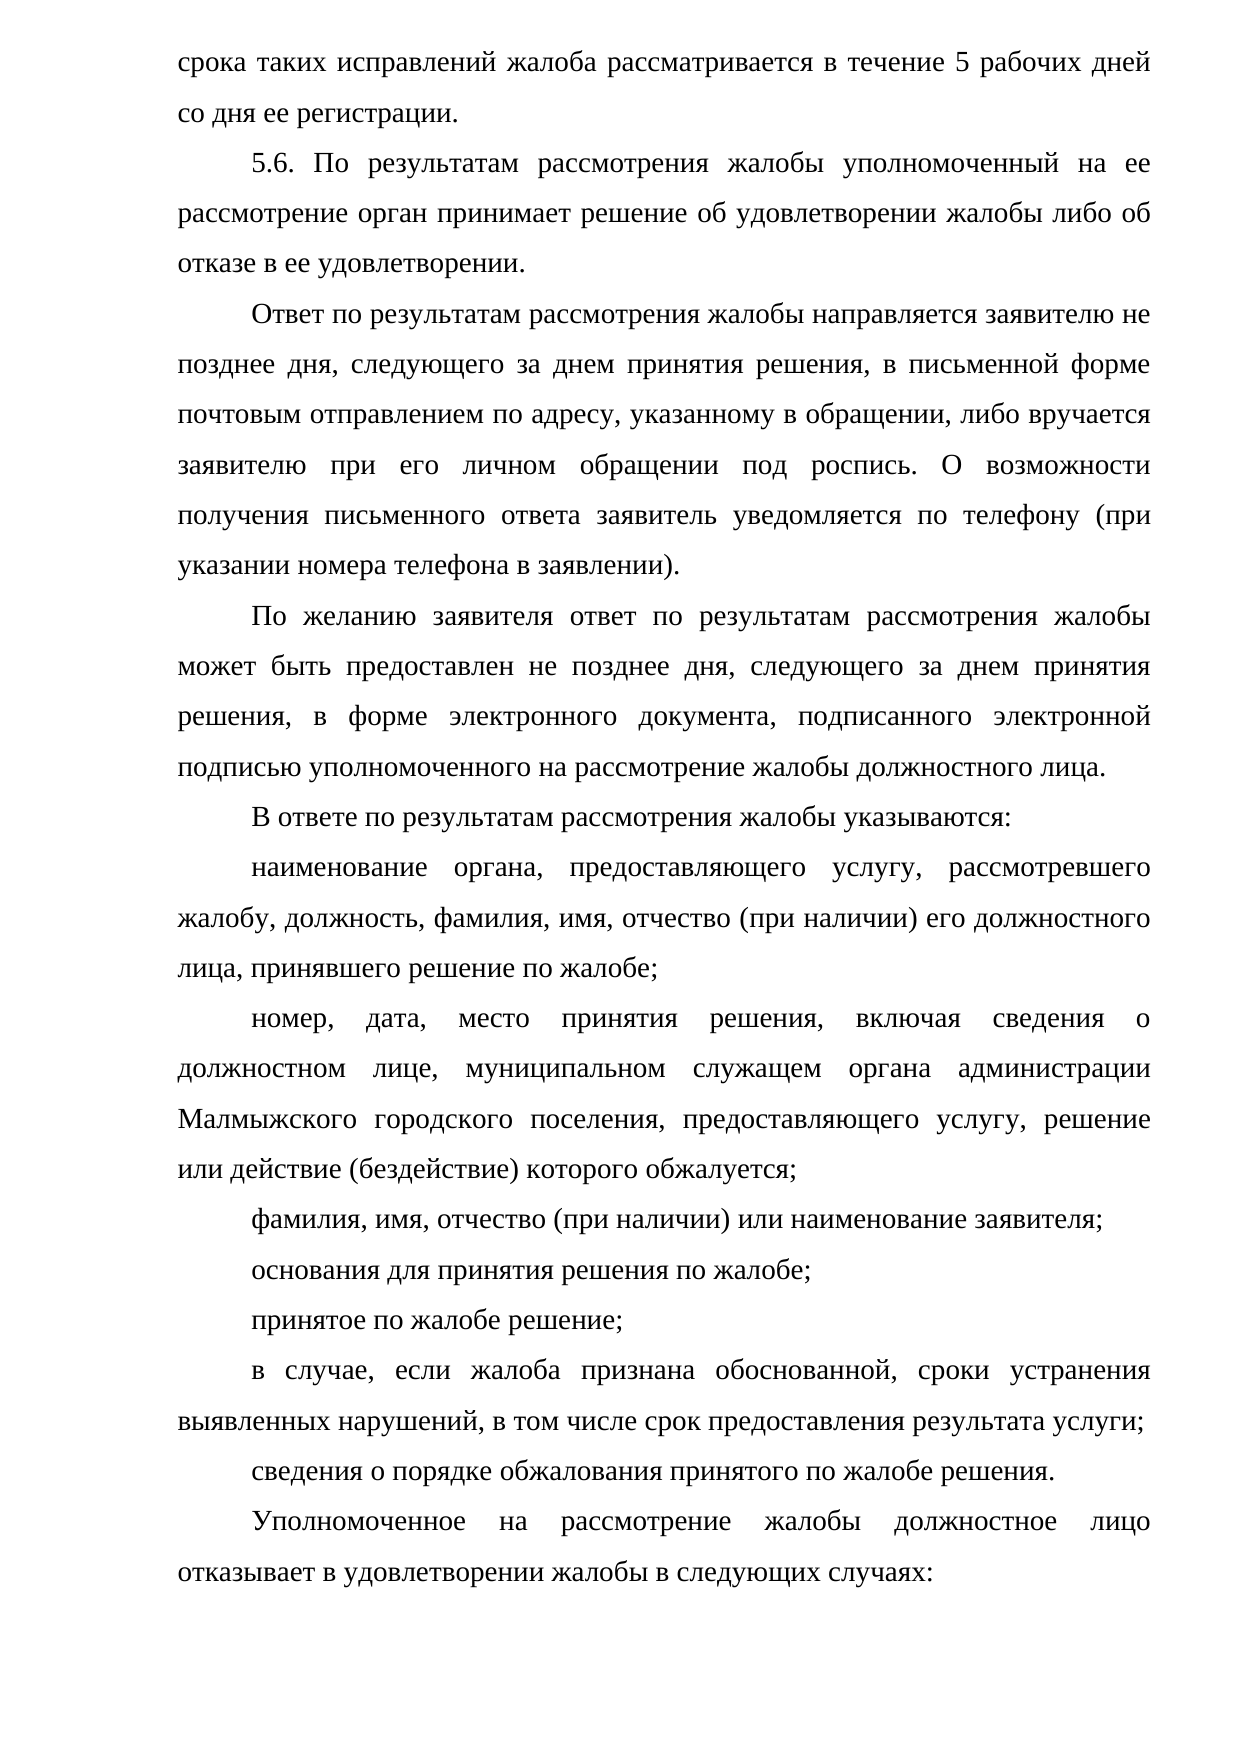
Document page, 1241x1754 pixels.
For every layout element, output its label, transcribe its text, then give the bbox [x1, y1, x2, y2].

text основания для принятия решения по жалобе; [177, 1252, 1152, 1285]
text 5.6. По результатам рассмотрения жалобы уполномоченный на ее рассмотрение орган принимает решение об удовлетворении жалобы либо об отказе в ее удовлетворении. [177, 145, 1152, 279]
text сведения о порядке обжалования принятого по жалобе решения. [177, 1453, 1152, 1487]
text Уполномоченное на рассмотрение жалобы должностное лицо отказывает в удовлетворении жалобы в следующих случаях: [177, 1503, 1152, 1587]
text наименование органа, предоставляющего услугу, рассмотревшего жалобу, должность, фамилия, имя, отчество (при наличии) его должностного лица, принявшего решение по жалобе; [177, 849, 1152, 983]
text В ответе по результатам рассмотрения жалобы указываются: [177, 799, 1152, 833]
text принятое по жалобе решение; [177, 1302, 1152, 1336]
text фамилия, имя, отчество (при наличии) или наименование заявителя; [177, 1202, 1152, 1235]
text Ответ по результатам рассмотрения жалобы направляется заявителю не позднее дня, следующего за днем принятия решения, в письменной форме почтовым отправлением по адресу, указанному в обращении, либо вручается заявителю при его личном обращении под роспись. О возможности получения письменного ответа заявитель уведомляется по телефону (при указании номера телефона в заявлении). [177, 296, 1152, 581]
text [177, 44, 1152, 128]
text По желанию заявителя ответ по результатам рассмотрения жалобы может быть предоставлен не позднее дня, следующего за днем принятия решения, в форме электронного документа, подписанного электронной подписью уполномоченного на рассмотрение жалобы должностного лица. [177, 598, 1152, 782]
text в случае, если жалоба признана обоснованной, сроки устранения выявленных нарушений, в том числе срок предоставления результата услуги; [177, 1352, 1152, 1436]
text номер, дата, место принятия решения, включая сведения о должностном лице, муниципальном служащем органа администрации Малмыжского городского поселения, предоставляющего услугу, решение или действие (бездействие) которого обжалуется; [177, 1000, 1152, 1185]
